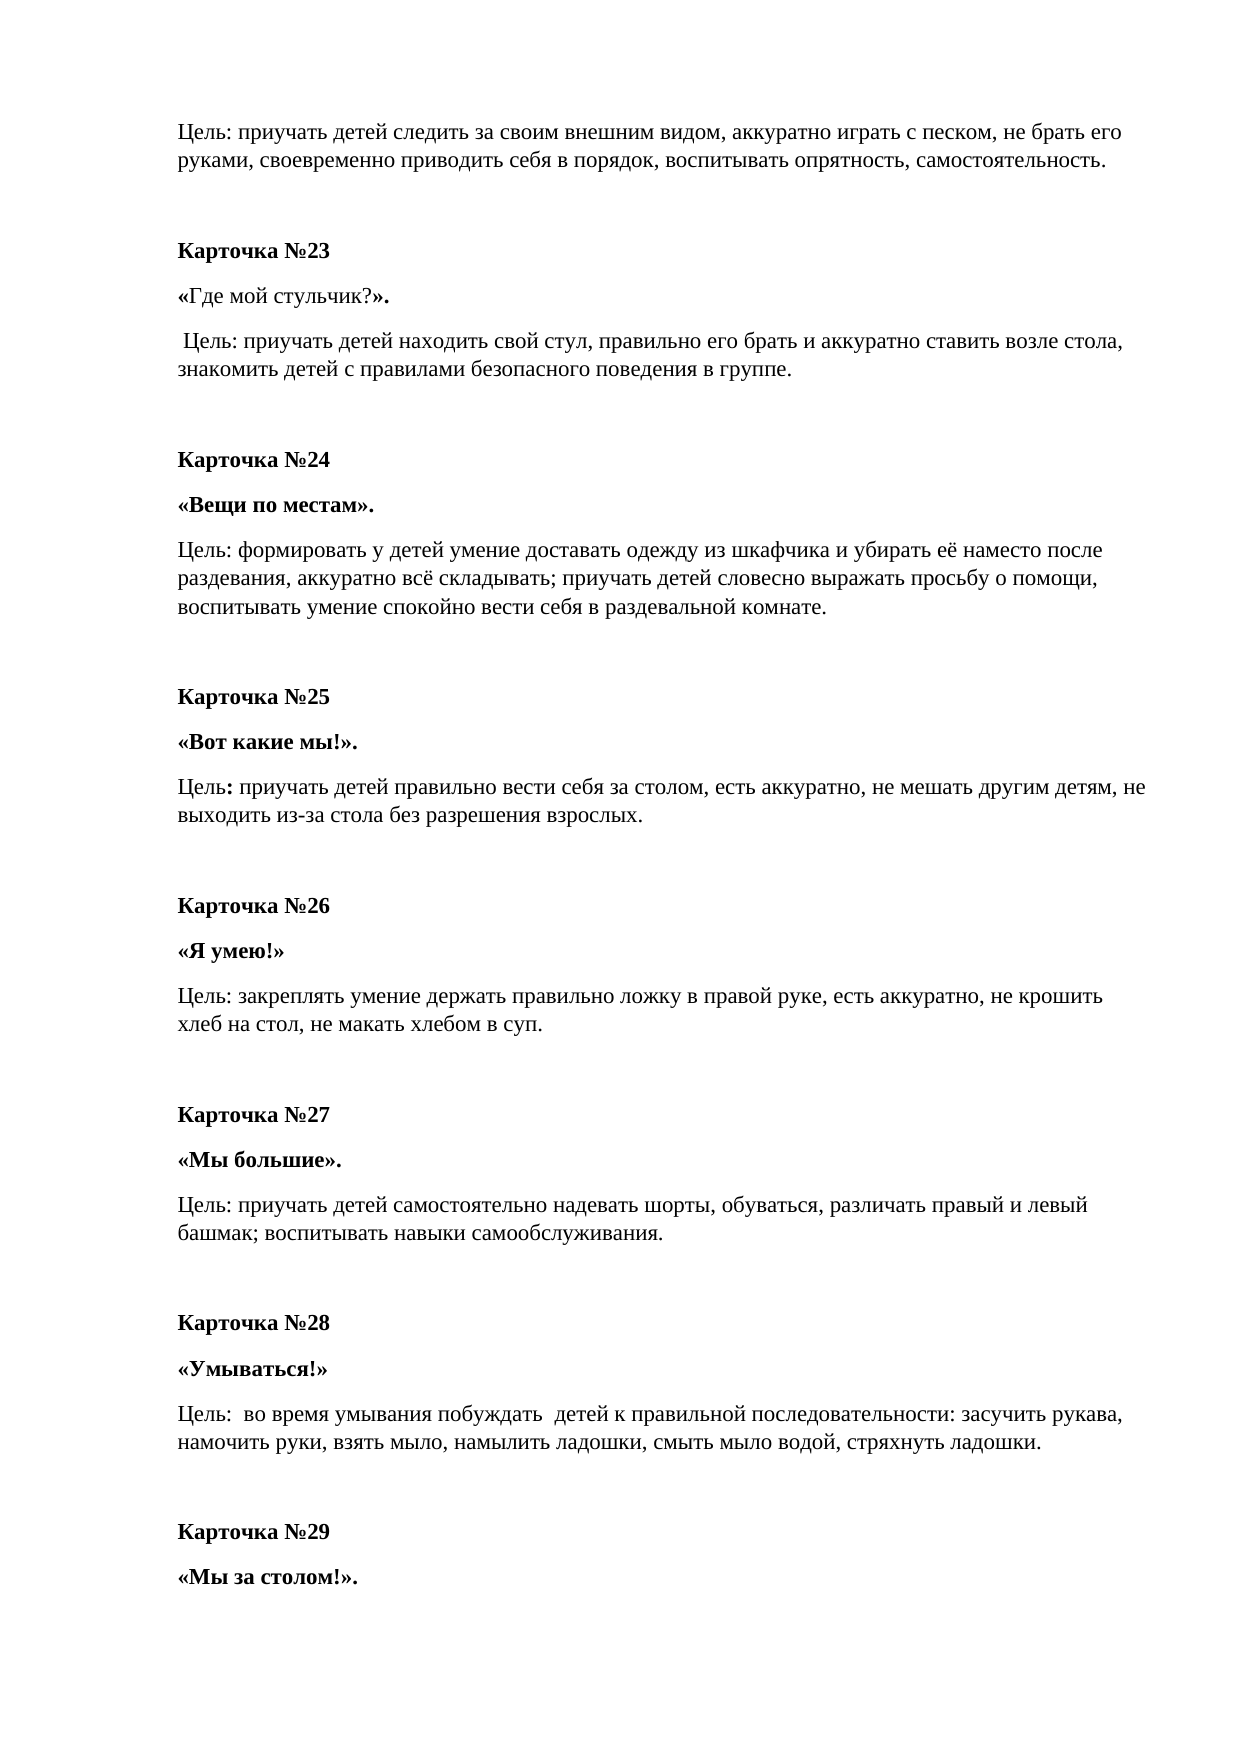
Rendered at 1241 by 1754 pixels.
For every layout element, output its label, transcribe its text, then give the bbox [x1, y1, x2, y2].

text Карточка №25 [177, 683, 1152, 709]
text Карточка №23 [177, 237, 1152, 263]
text Цель: закреплять умение держать правильно ложку в правой руке, есть аккуратно, не крошить хлеб на стол, не макать хлебом в суп. [177, 982, 1152, 1037]
text «Я умею!» [177, 937, 1152, 963]
text Карточка №26 [177, 892, 1152, 918]
text «Где мой стульчик?». [177, 282, 1152, 308]
text Цель: приучать детей находить свой стул, правильно его брать и аккуратно ставить возле стола, знакомить детей с правилами безопасного поведения в группе. [177, 327, 1152, 382]
text Карточка №24 [177, 446, 1152, 472]
text Цель: приучать детей правильно вести себя за столом, есть аккуратно, не мешать другим детям, не выходить из-за стола без разрешения взрослых. [177, 773, 1152, 828]
text Карточка №27 [177, 1101, 1152, 1127]
text «Мы за столом!». [177, 1563, 1152, 1590]
text Цель: формировать у детей умение доставать одежду из шкафчика и убирать её наместо после раздевания, аккуратно всё складывать; приучать детей словесно выражать просьбу о помощи, воспитывать умение спокойно вести себя в раздевальной комнате. [177, 536, 1152, 619]
text Цель: во время умывания побуждать детей к правильной последовательности: засучить рукава, намочить руки, взять мыло, намылить ладошки, смыть мыло водой, стряхнуть ладошки. [177, 1400, 1152, 1454]
text «Вот какие мы!». [177, 728, 1152, 754]
text Карточка №29 [177, 1518, 1152, 1545]
text «Вещи по местам». [177, 491, 1152, 517]
text Цель: приучать детей следить за своим внешним видом, аккуратно играть с песком, не брать его руками, своевременно приводить себя в порядок, воспитывать опрятность, самостоятельность. [177, 118, 1152, 173]
text «Мы большие». [177, 1146, 1152, 1172]
text Цель: приучать детей самостоятельно надевать шорты, обуваться, различать правый и левый башмак; воспитывать навыки самообслуживания. [177, 1191, 1152, 1246]
text «Умываться!» [177, 1354, 1152, 1381]
text Карточка №28 [177, 1309, 1152, 1336]
